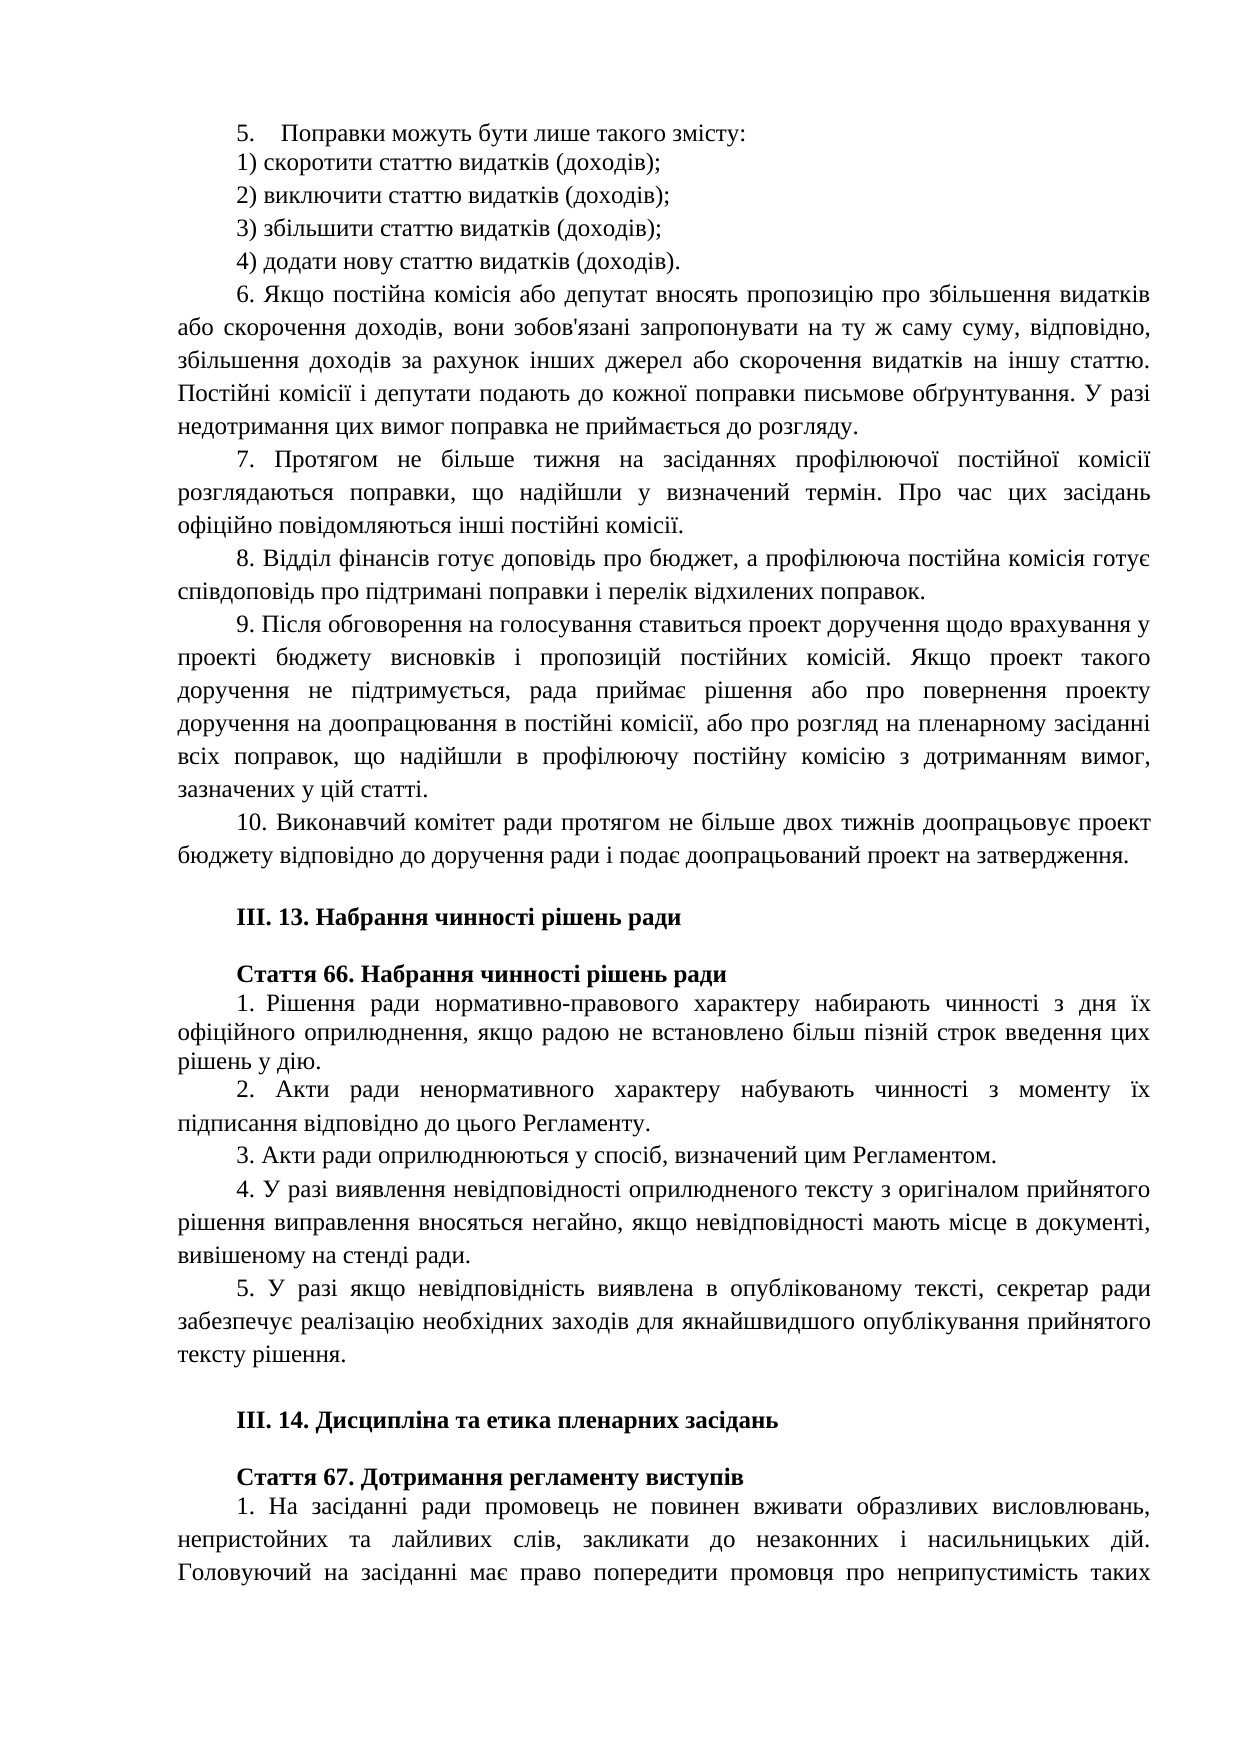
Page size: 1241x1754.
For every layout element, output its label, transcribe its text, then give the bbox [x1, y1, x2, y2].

text Стаття 67. Дотримання регламенту виступів [177, 1462, 1152, 1491]
list Поправки можуть бути лише такого змісту: [177, 118, 1152, 147]
text 6. Якщо постійна комісія або депутат вносять пропозицію про збільшення видатків або скорочення доходів, вони зобов'язані запропонувати на ту ж саму суму, відповідно, збільшення доходів за рахунок інших джерел або скорочення видатків на іншу статтю. Постійні комісії і депутати подають до кожної поправки письмове обґрунтування. У разі недотримання цих вимог поправка не приймається до розгляду. [177, 279, 1152, 440]
text 1) скоротити статтю видатків (доходів); [177, 147, 1152, 176]
list Рішення ради нормативно-правового характеру набирають чинності з дня їх офіційного оприлюднення, якщо радою не встановлено більш пізній строк введення цих рішень у дію. [177, 988, 1152, 1074]
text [177, 1491, 1152, 1586]
text 4. У разі виявлення невідповідності оприлюдненого тексту з оригіналом прийнятого рішення виправлення вносяться негайно, якщо невідповідності мають місце в документі, вивішеному на стенді ради. [177, 1174, 1152, 1268]
text 2) виключити статтю видатків (доходів); [177, 180, 1152, 209]
text 4) додати нову статтю видатків (доходів). [177, 246, 1152, 275]
text 9. Після обговорення на голосування ставиться проект доручення щодо врахування у проекті бюджету висновків і пропозицій постійних комісій. Якщо проект такого доручення не підтримується, рада приймає рішення або про повернення проекту доручення на доопрацювання в постійні комісії, або про розгляд на пленарному засіданні всіх поправок, що надійшли в профілюючу постійну комісію з дотриманням вимог, зазначених у цій статті. [177, 609, 1152, 803]
text 10. Виконавчий комітет ради протягом не більше двох тижнів доопрацьовує проект бюджету відповідно до доручення ради і подає доопрацьований проект на затвердження. [177, 807, 1152, 869]
text 2. Акти ради ненормативного характеру набувають чинності з моменту їх підписання відповідно до цього Регламенту. [177, 1074, 1152, 1136]
text 7. Протягом не більше тижня на засіданнях профілюючої постійної комісії розглядаються поправки, що надійшли у визначений термін. Про час цих засідань офіційно повідомляються інші постійні комісії. [177, 444, 1152, 539]
text Стаття 66. Набрання чинності рішень ради [177, 959, 1152, 988]
text 5. У разі якщо невідповідність виявлена в опублікованому тексті, секретар ради забезпечує реалізацію необхідних заходів для якнайшвидшого опублікування прийнятого тексту рішення. [177, 1273, 1152, 1367]
text 3) збільшити статтю видатків (доходів); [177, 213, 1152, 242]
text 8. Відділ фінансів готує доповідь про бюджет, а профілююча постійна комісія готує співдоповідь про підтримані поправки і перелік відхилених поправок. [177, 543, 1152, 605]
text ІІІ. 13. Набрання чинності рішень ради [177, 902, 1152, 931]
text ІІІ. 14. Дисципліна та етика пленарних засідань [177, 1405, 1152, 1433]
text 3. Акти ради оприлюднюються у спосіб, визначений цим Регламентом. [177, 1141, 1152, 1169]
